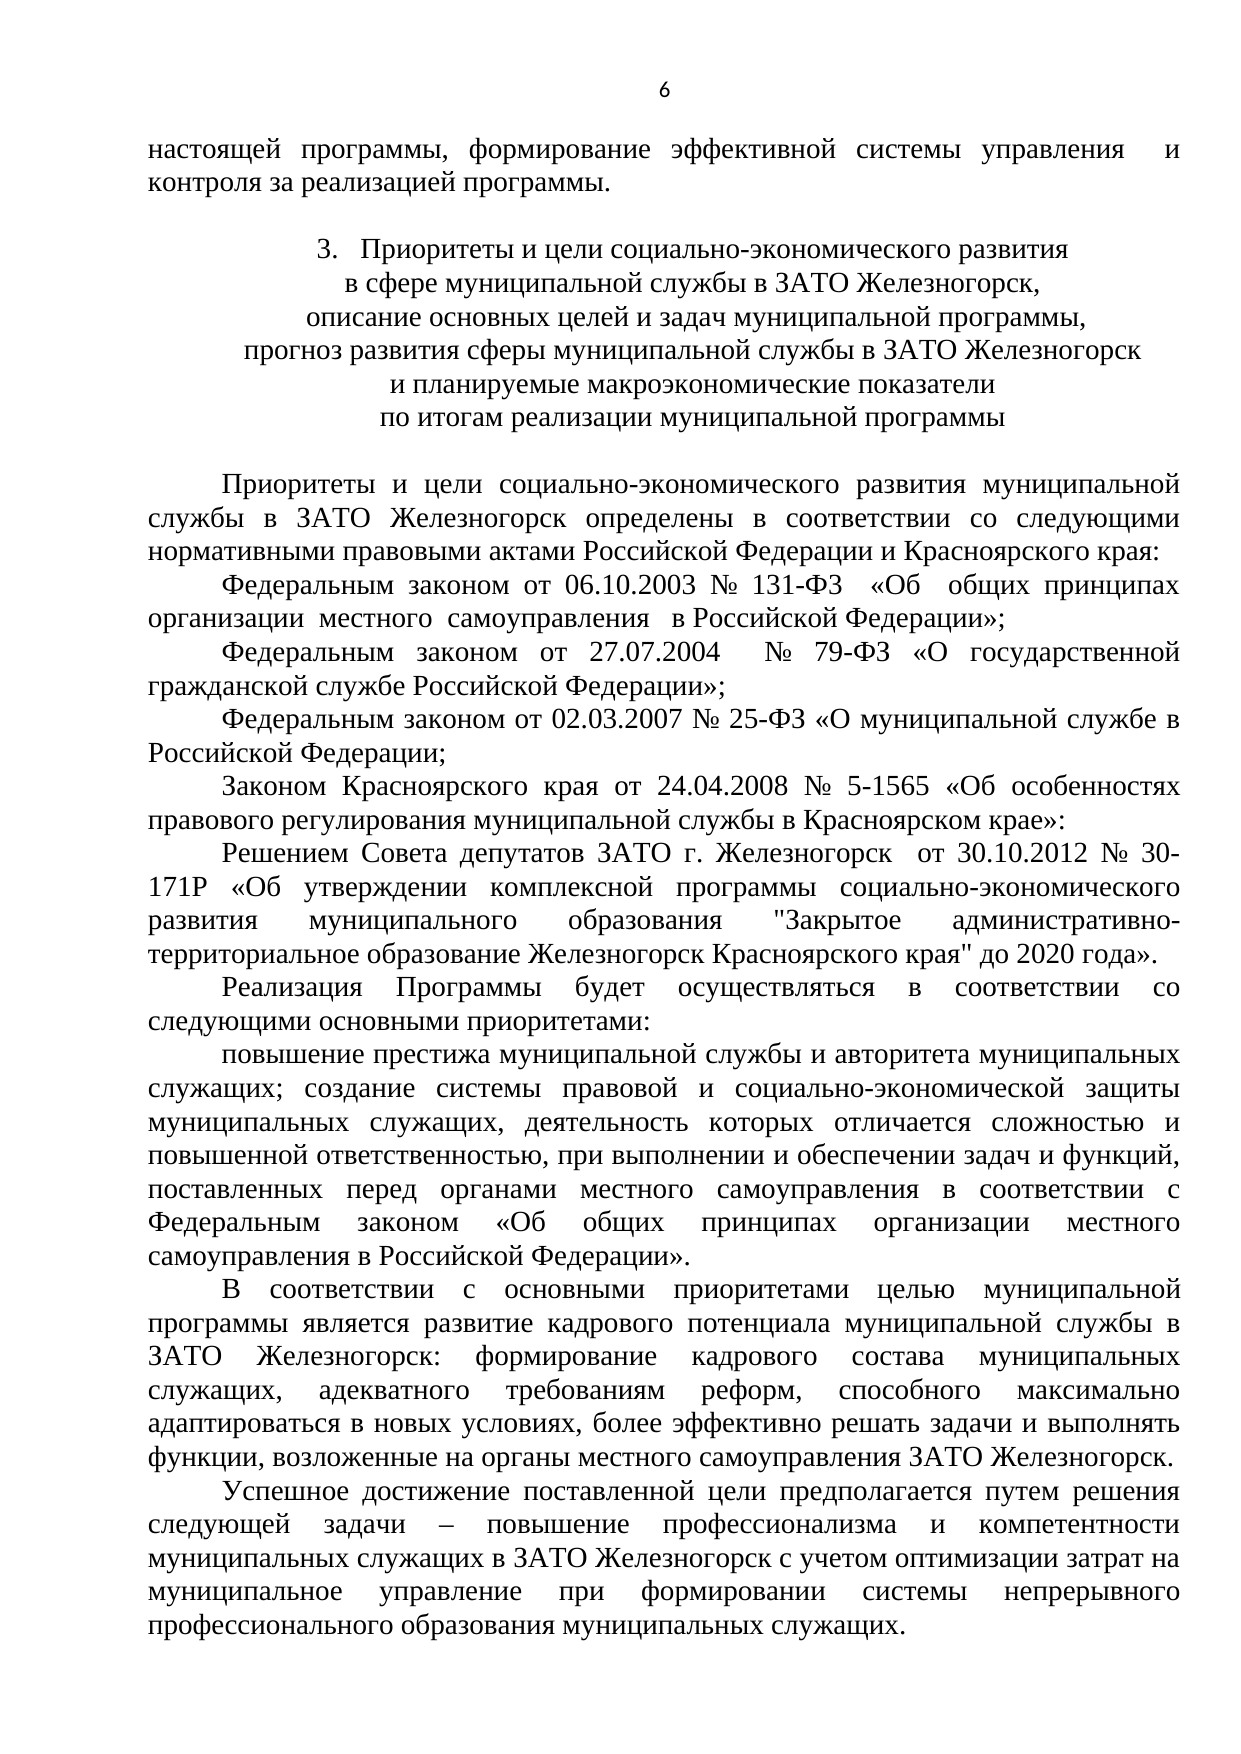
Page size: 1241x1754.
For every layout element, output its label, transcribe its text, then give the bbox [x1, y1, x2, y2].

text 3. Приоритеты и цели социально-экономического развития [148, 232, 1181, 265]
text по итогам реализации муниципальной программы [148, 399, 1181, 433]
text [148, 131, 1181, 198]
text Приоритеты и цели социально-экономического развития муниципальной службы в ЗАТО Железногорск определены в соответствии со следующими нормативными правовыми актами Российской Федерации и Красноярского края: [148, 466, 1181, 567]
text описание основных целей и задач муниципальной программы, [148, 299, 1181, 332]
text Успешное достижение поставленной цели предполагается путем решения следующей задачи – повышение профессионализма и компетентности муниципальных служащих в ЗАТО Железногорск с учетом оптимизации затрат на муниципальное управление при формировании системы непрерывного профессионального образования муниципальных служащих. [148, 1473, 1181, 1640]
text в сфере муниципальной службы в ЗАТО Железногорск, [148, 265, 1181, 299]
text Реализация Программы будет осуществляться в соответствии со следующими основными приоритетами: [148, 969, 1181, 1037]
text повышение престижа муниципальной службы и авторитета муниципальных служащих; создание системы правовой и социально-экономической защиты муниципальных служащих, деятельность которых отличается сложностью и повышенной ответственностью, при выполнении и обеспечении задач и функций, поставленных перед органами местного самоуправления в соответствии с Федеральным законом «Об общих принципах организации местного самоуправления в Российской Федерации». [148, 1037, 1181, 1271]
text Федеральным законом от 02.03.2007 № 25-ФЗ «О муниципальной службе в Российской Федерации; [148, 701, 1181, 768]
text и планируемые макроэкономические показатели [148, 366, 1181, 399]
text Законом Красноярского края от 24.04.2008 № 5-1565 «Об особенностях правового регулирования муниципальной службы в Красноярском крае»: [148, 768, 1181, 835]
text прогноз развития сферы муниципальной службы в ЗАТО Железногорск [148, 332, 1181, 366]
text Федеральным законом от 06.10.2003 № 131-Ф3 «Об общих принципах организации местного самоуправления в Российской Федерации»; [148, 567, 1181, 634]
text Федеральным законом от 27.07.2004 № 79-ФЗ «О государственной гражданской службе Российской Федерации»; [148, 634, 1181, 701]
text В соответствии с основными приоритетами целью муниципальной программы является развитие кадрового потенциала муниципальной службы в ЗАТО Железногорск: формирование кадрового состава муниципальных служащих, адекватного требованиям реформ, способного максимально адаптироваться в новых условиях, более эффективно решать задачи и выполнять функции, возложенные на органы местного самоуправления ЗАТО Железногорск. [148, 1271, 1181, 1473]
text Решением Совета депутатов ЗАТО г. Железногорск от 30.10.2012 № 30-171Р «Об утверждении комплексной программы социально-экономического развития муниципального образования "Закрытое административно-территориальное образование Железногорск Красноярского края" до 2020 года». [148, 835, 1181, 969]
